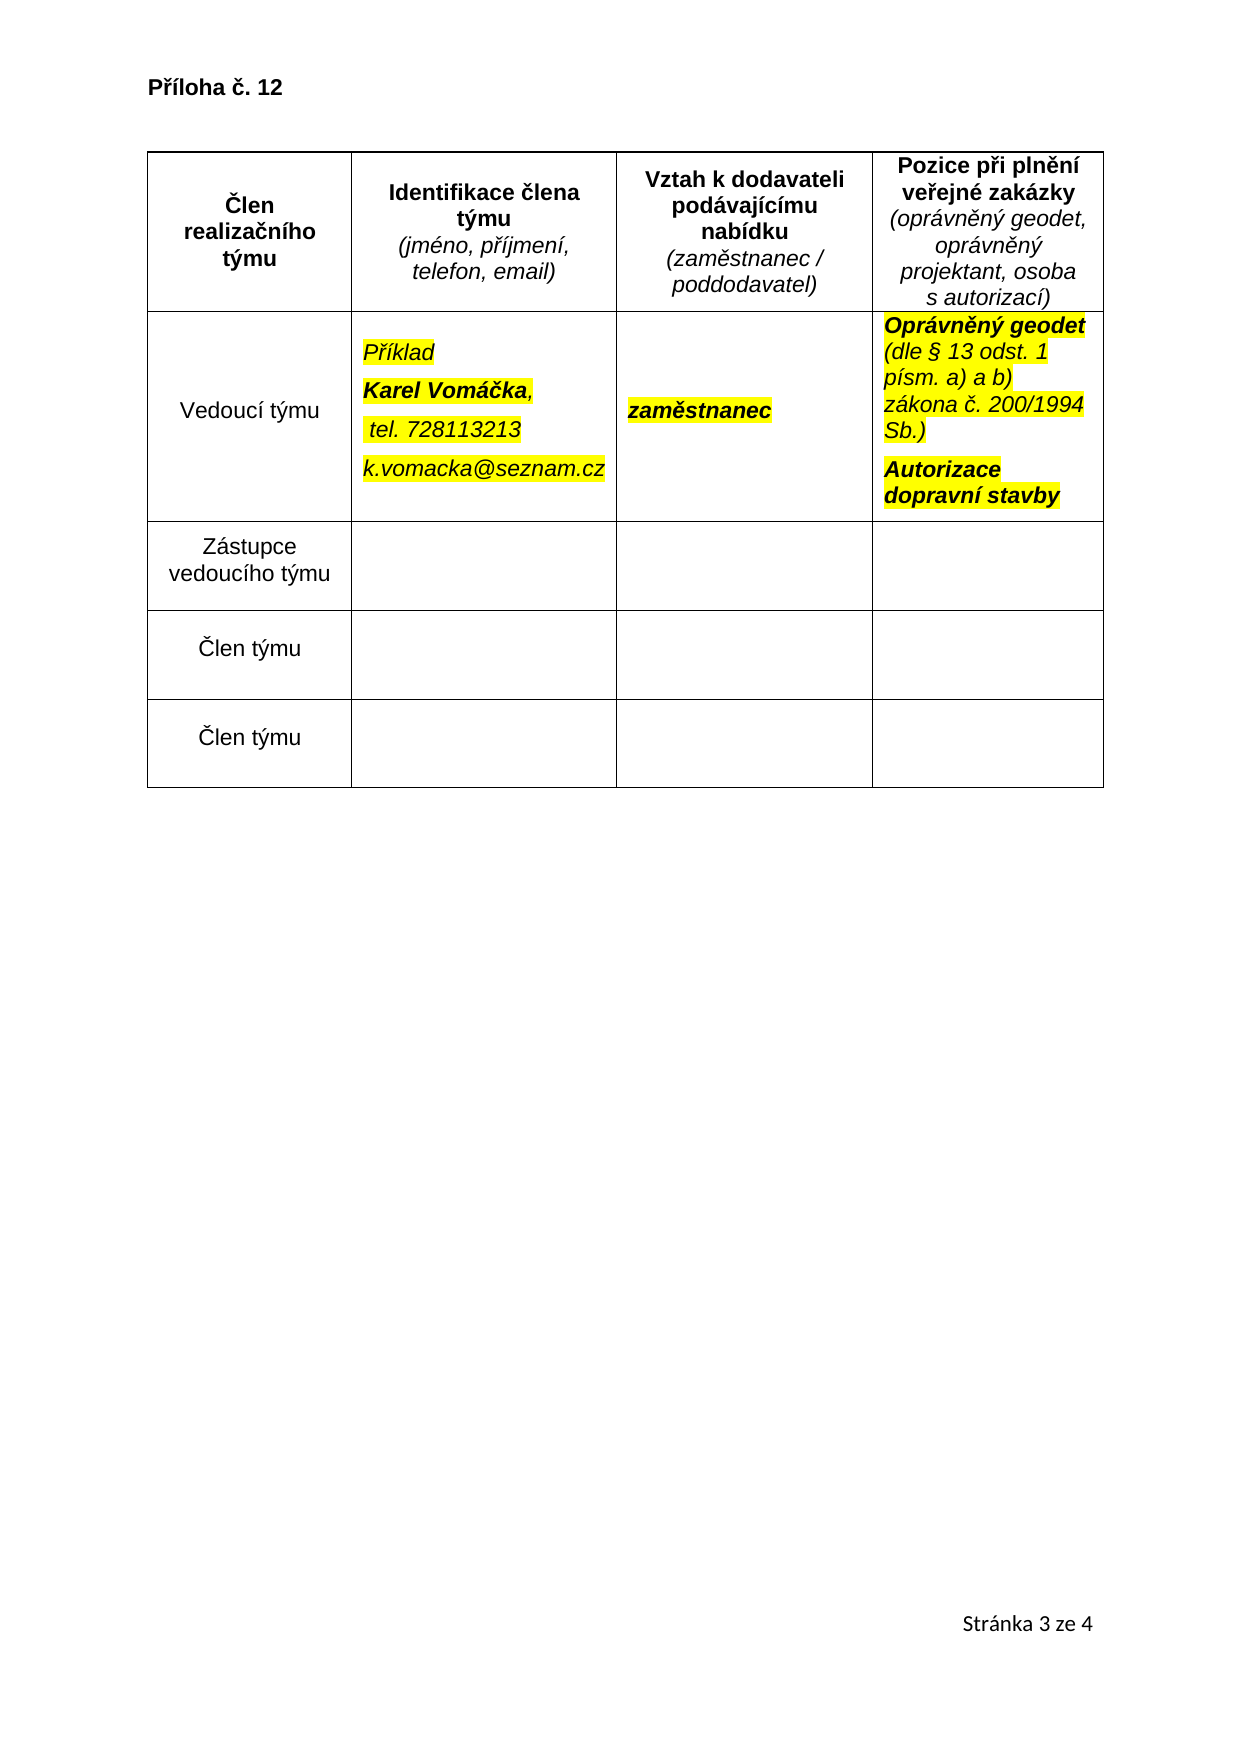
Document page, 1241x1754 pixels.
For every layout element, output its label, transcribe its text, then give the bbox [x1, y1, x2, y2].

table_cell Zástupce vedoucího týmu [148, 522, 351, 610]
table_cell [873, 611, 1103, 698]
table_cell [617, 700, 872, 787]
table_cell [352, 700, 616, 787]
table_header Identifikace člena týmu (jméno, příjmení, telefon, email) [352, 153, 616, 311]
table_cell Člen týmu [148, 611, 351, 698]
table_header Pozice při plnění veřejné zakázky (oprávněný geodet, oprávněný projektant, osoba s autorizací) [873, 153, 1103, 311]
table_cell [617, 611, 872, 698]
table_cell [352, 611, 616, 698]
table_cell [873, 522, 1103, 610]
table_cell [873, 700, 1103, 787]
table_cell [352, 522, 616, 610]
table_cell zaměstnanec [617, 312, 872, 521]
table_cell Člen týmu [148, 700, 351, 787]
table_cell Vedoucí týmu [148, 312, 351, 521]
table_header Vztah k dodavateli podávajícímu nabídku (zaměstnanec / poddodavatel) [617, 153, 872, 311]
table_cell Příklad Karel Vomáčka, tel. 728113213 k.vomacka@seznam.cz [352, 312, 616, 521]
table_cell Oprávněný geodet (dle § 13 odst. 1 písm. a) a b) zákona č. 200/1994 Sb.) Autorizace dopravní stavby [873, 312, 1103, 521]
table_cell [617, 522, 872, 610]
table_header Člen realizačního týmu [148, 153, 351, 311]
